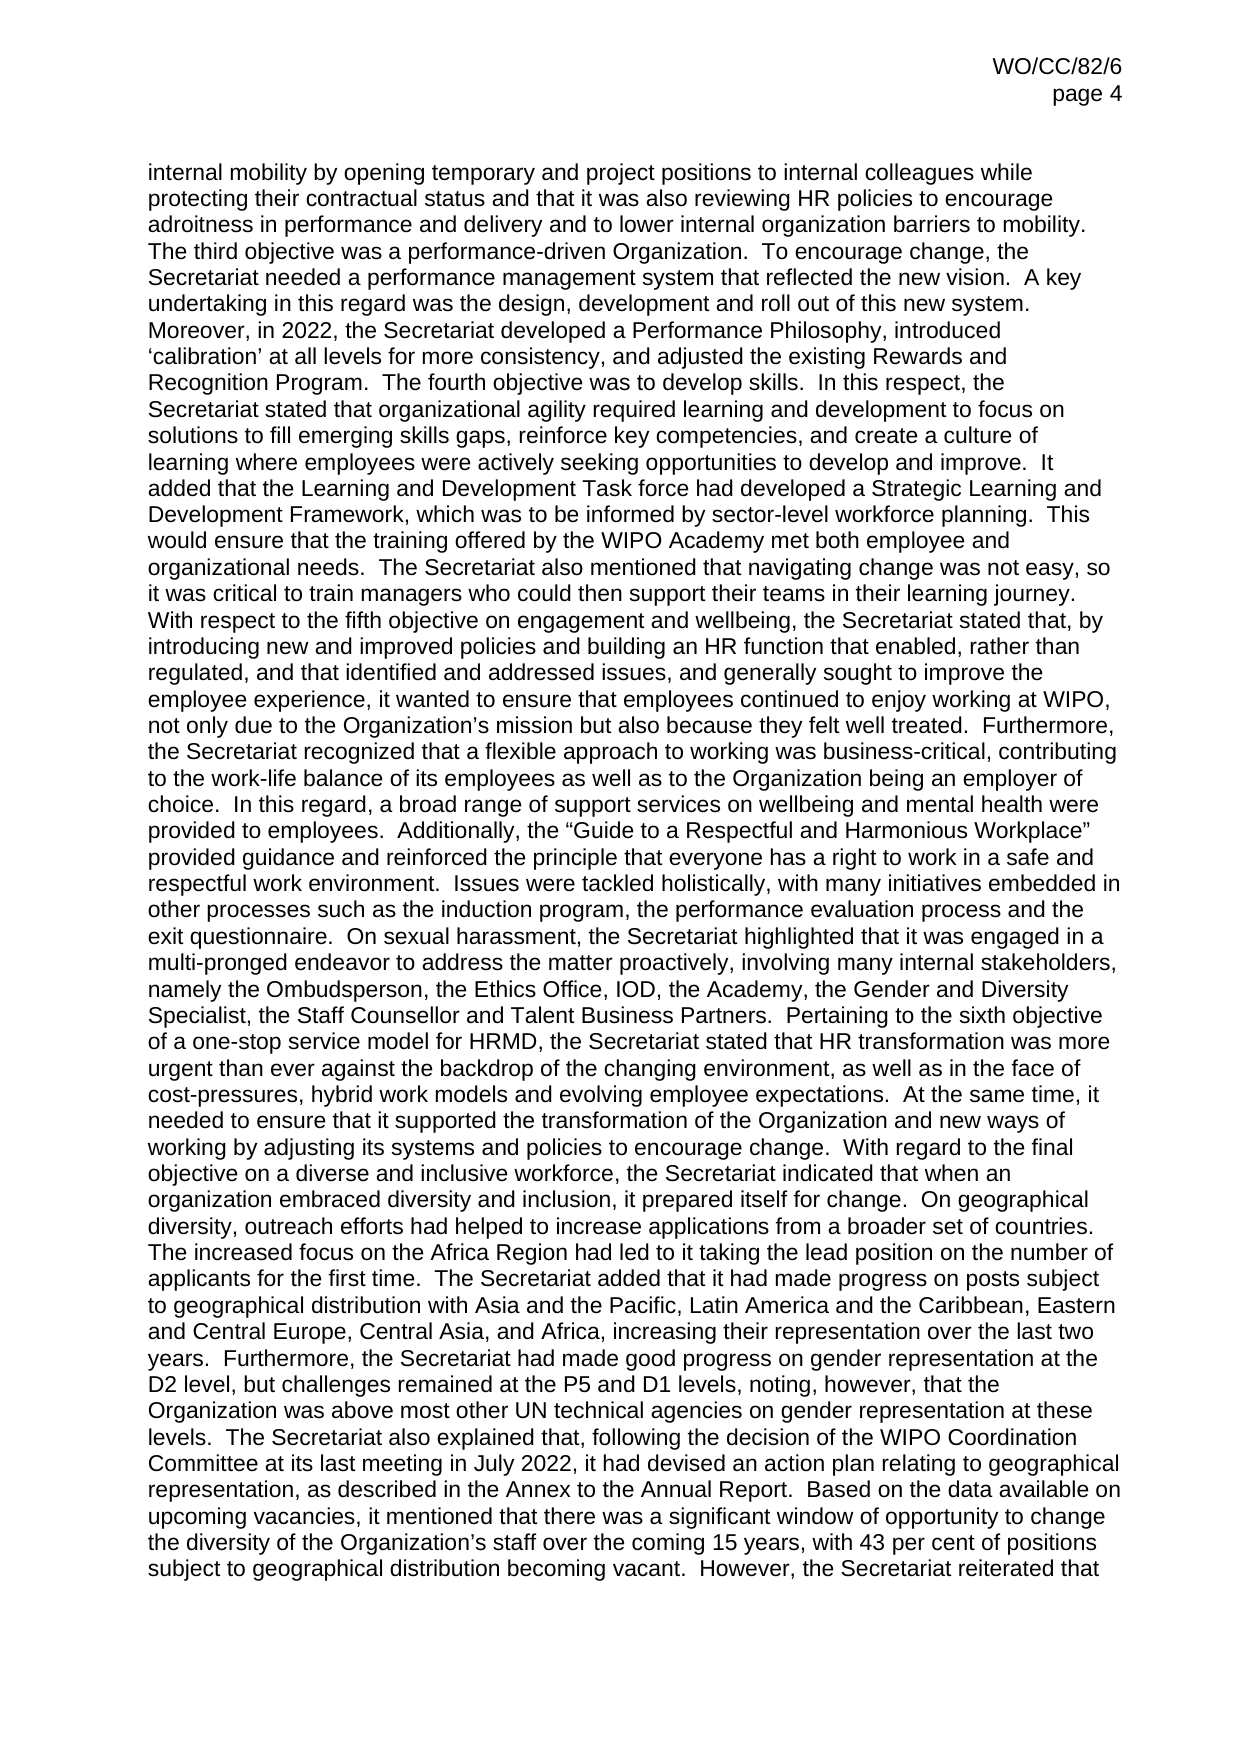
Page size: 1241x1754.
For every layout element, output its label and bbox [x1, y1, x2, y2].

text [148, 158, 1122, 1582]
